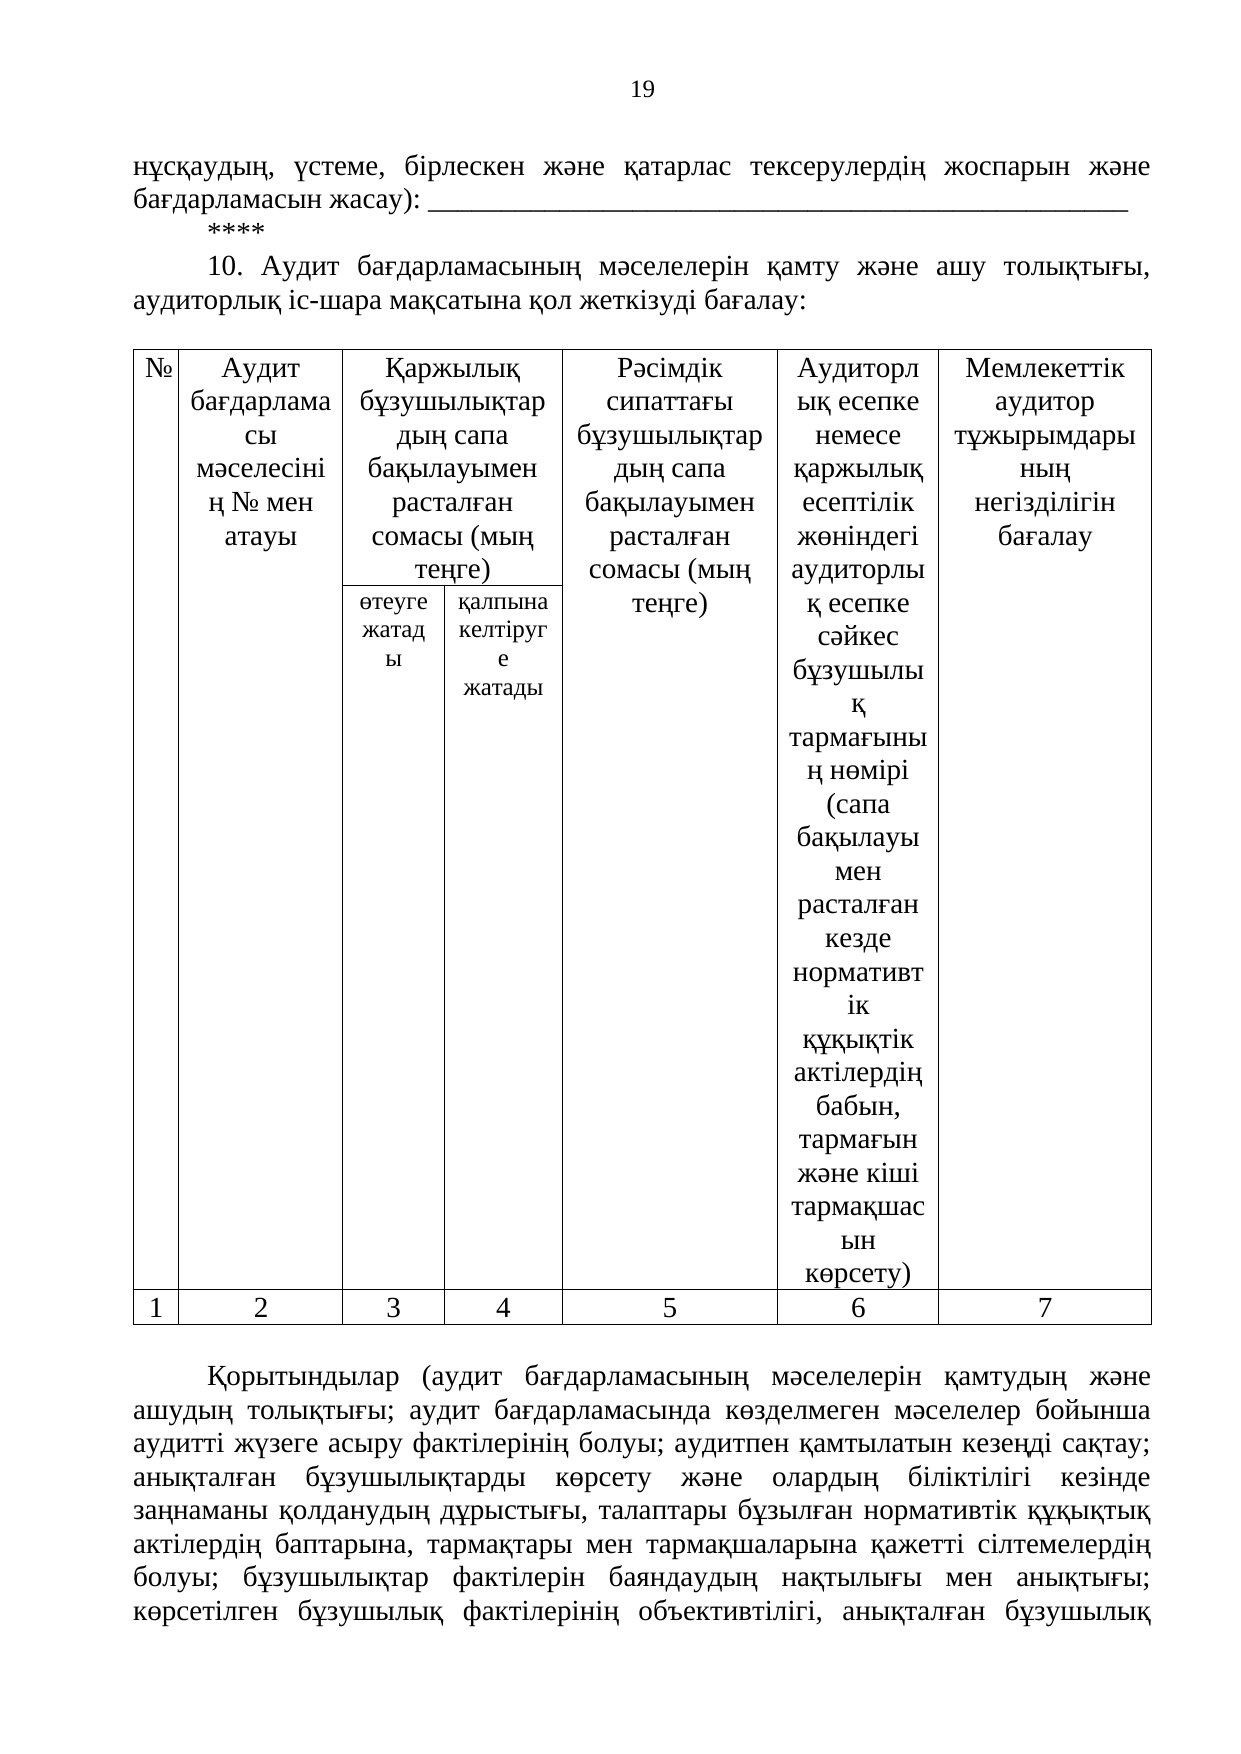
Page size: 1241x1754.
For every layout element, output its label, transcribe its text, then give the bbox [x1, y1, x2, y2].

table_header № [134, 350, 178, 1289]
table_cell 1 [134, 1290, 178, 1324]
table_header Мемлекеттік аудитор тұжырымдарының негізділігін бағалау [939, 350, 1151, 1289]
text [133, 148, 1152, 215]
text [133, 1358, 1152, 1627]
table_cell 7 [939, 1290, 1151, 1324]
text **** [133, 215, 1152, 248]
table_header Аудиторлық есепке немесе қаржылық есептілік жөніндегі аудиторлық есепке сәйкес бұзушылық тармағының нөмірі (сапа бақылауымен расталған кезде нормативтік құқықтік актілердің бабын, тармағын және кіші тармақшасын көрсету) [778, 350, 938, 1289]
table_cell 5 [563, 1290, 777, 1324]
table_header Қаржылық бұзушылықтардың сапа бақылауымен расталған сомасы (мың теңге) [343, 350, 562, 585]
table_cell 6 [778, 1290, 938, 1324]
table_cell қалпына келтіруге жатады [445, 586, 562, 1289]
text 10. Аудит бағдарламасының мәселелерін қамту және ашу толықтығы, аудиторлық іс-шара мақсатына қол жеткізуді бағалау: [133, 248, 1152, 315]
table_header Аудит бағдарламасы мәселесінің № мен атауы [179, 350, 342, 1289]
table_cell 4 [445, 1290, 562, 1324]
table_cell 2 [179, 1290, 342, 1324]
table_header Рәсімдік сипаттағы бұзушылықтардың сапа бақылауымен расталған сомасы (мың теңге) [563, 350, 777, 1289]
table_cell өтеуге жатады [343, 586, 444, 1289]
table_cell 3 [343, 1290, 444, 1324]
